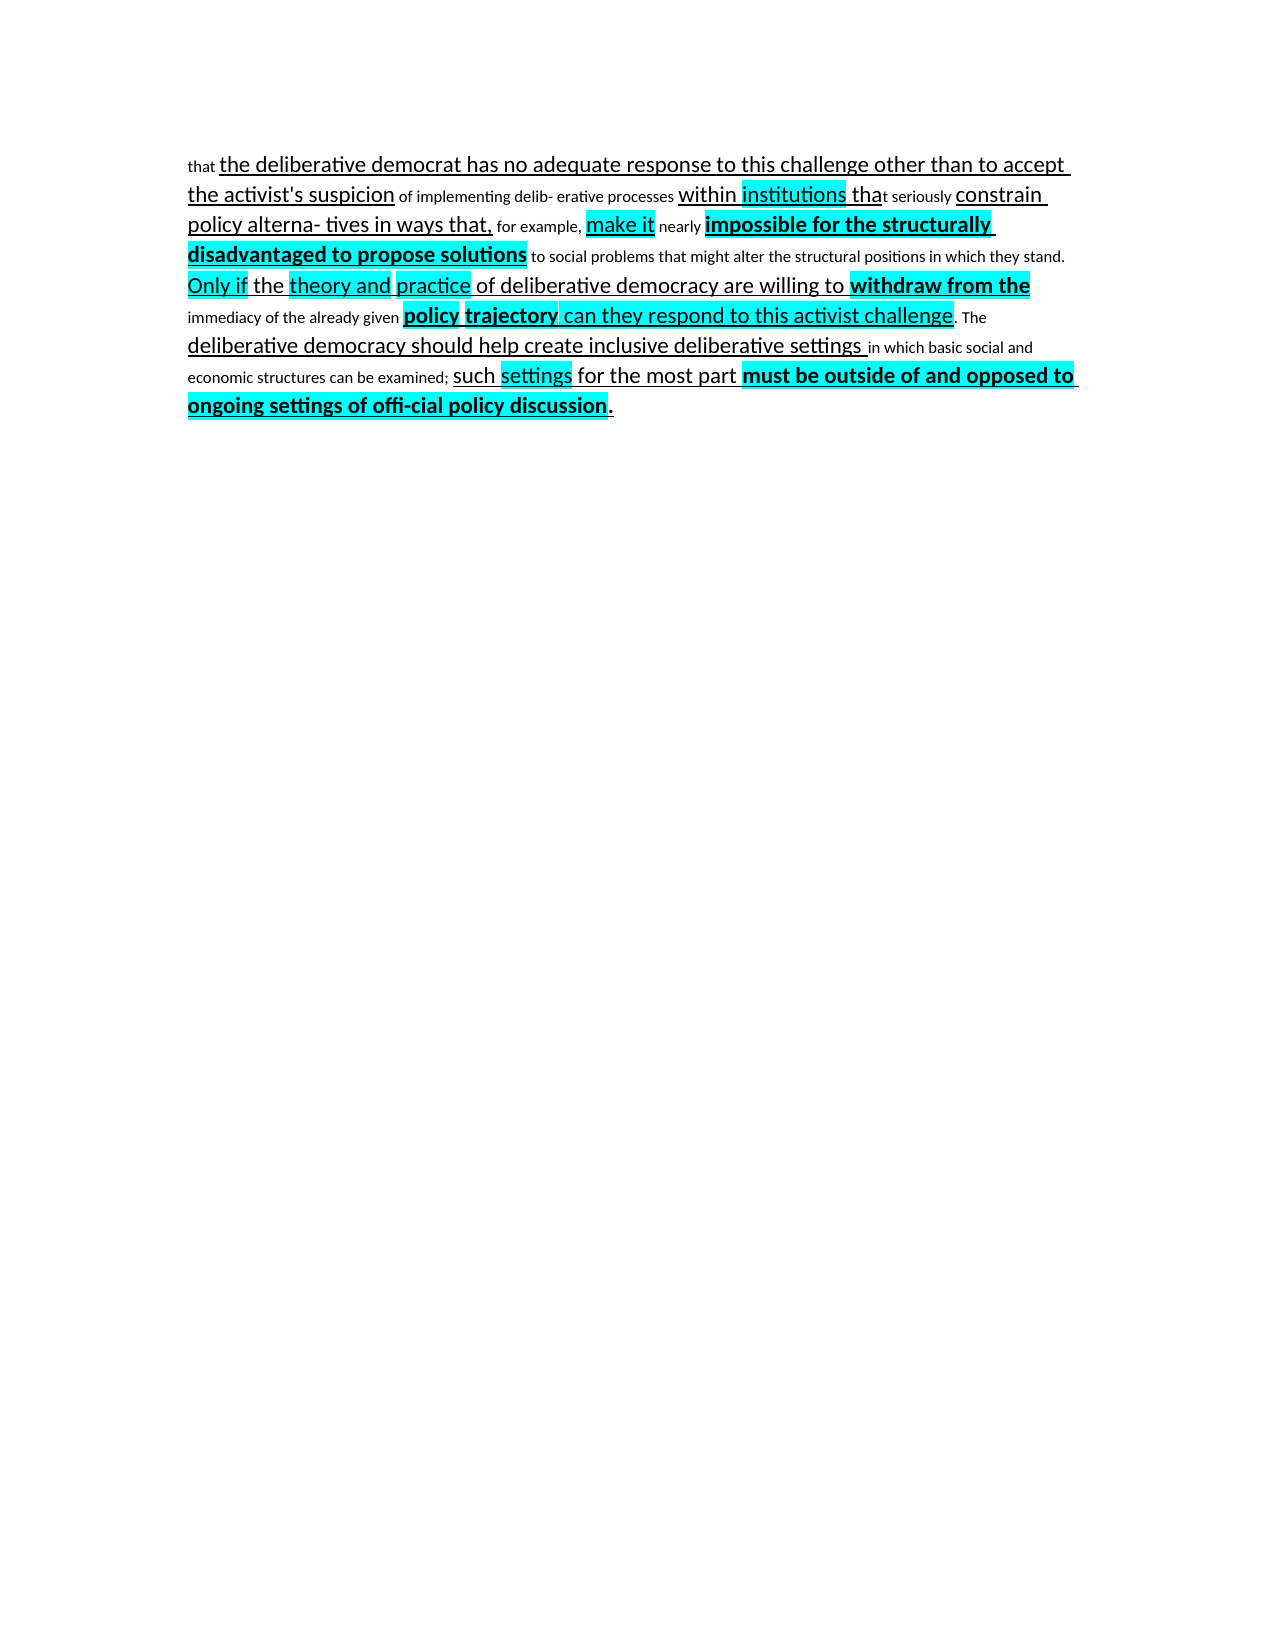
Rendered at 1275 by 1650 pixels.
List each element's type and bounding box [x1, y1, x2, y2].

text [187, 150, 1087, 420]
